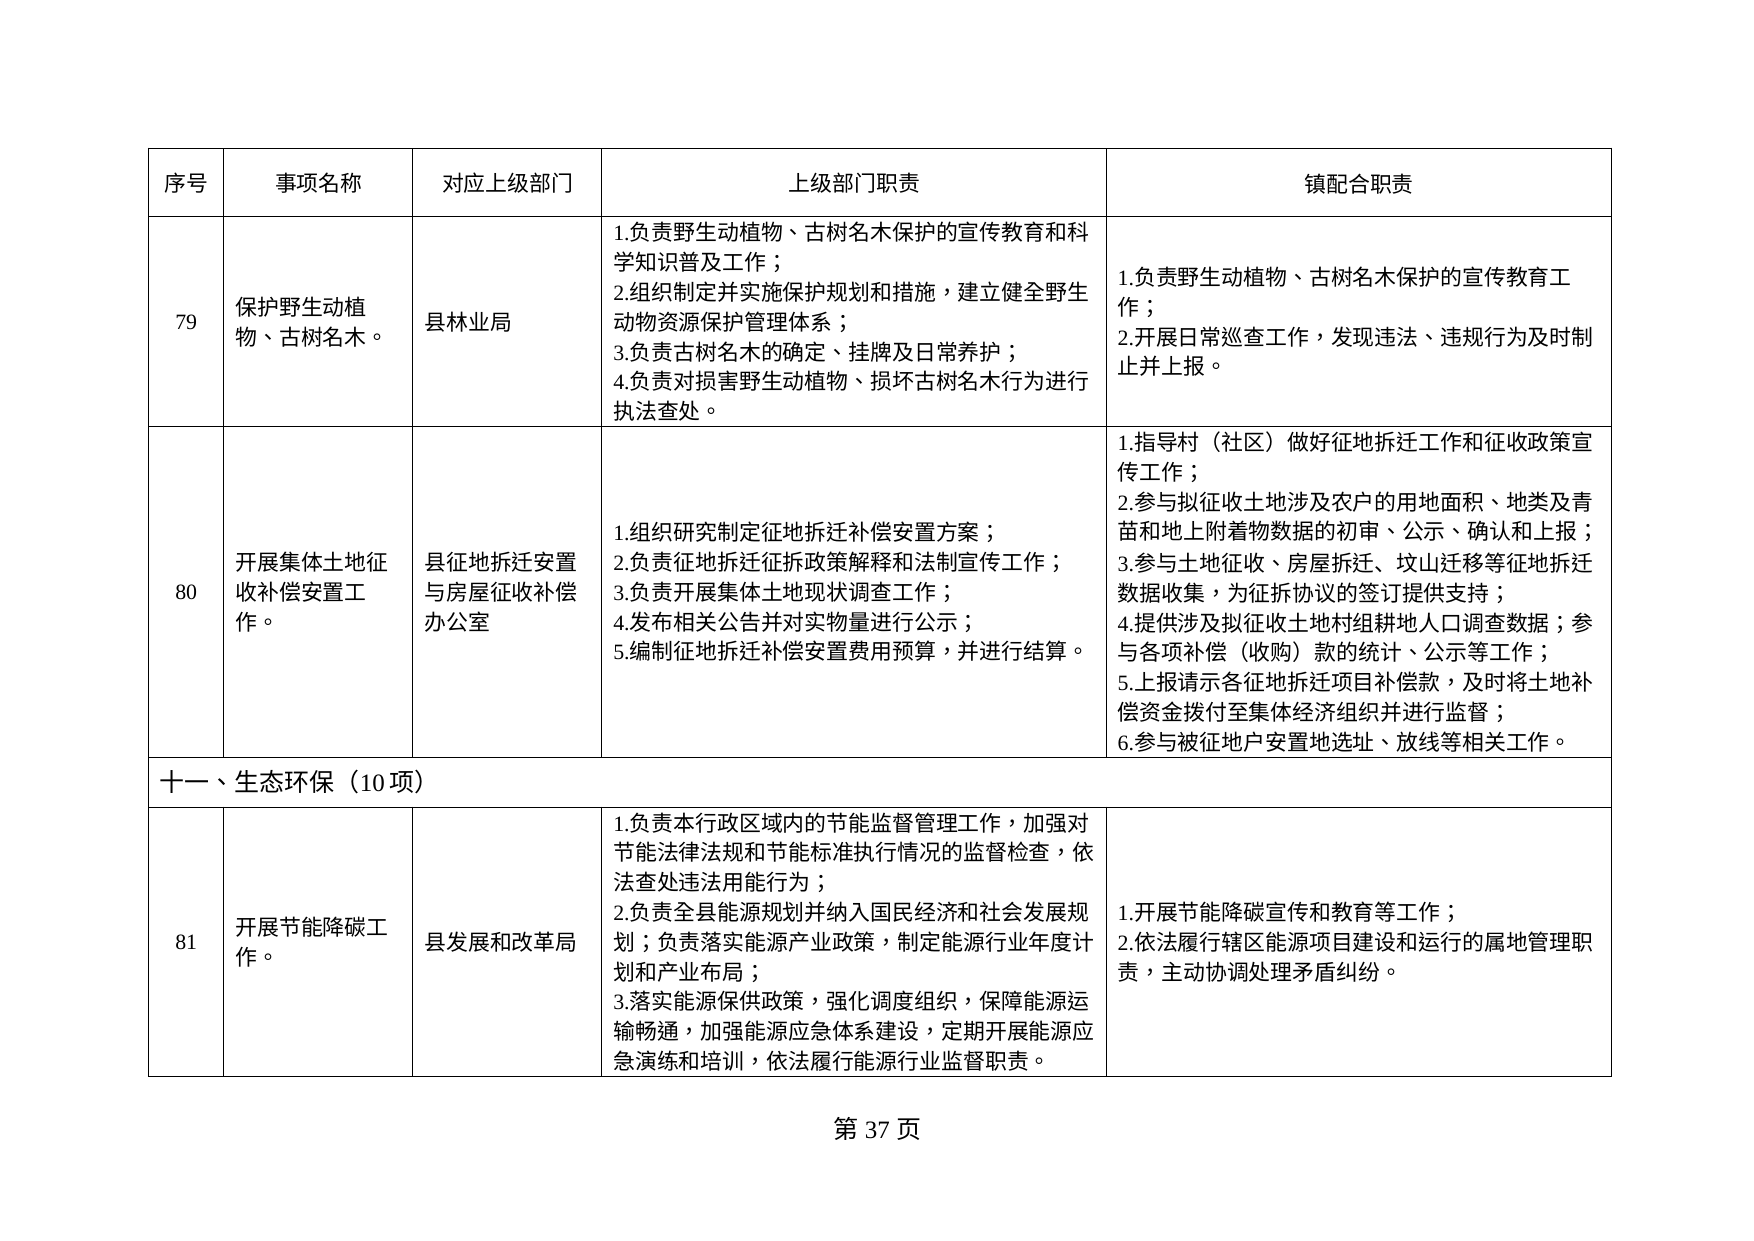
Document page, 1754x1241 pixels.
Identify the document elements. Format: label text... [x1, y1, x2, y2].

table_cell 1.负责野生动植物、古树名木保护的宣传教育工作； 2.开展日常巡查工作，发现违法、违规行为及时制止并上报。 [1107, 217, 1611, 426]
table_cell 79 [149, 217, 223, 426]
table_cell 十一、生态环保（10项） [149, 758, 1611, 807]
table_cell 开展集体土地征收补偿安置工作。 [224, 427, 412, 757]
table_cell 保护野生动植物、古树名木。 [224, 217, 412, 426]
table_cell 1.组织研究制定征地拆迁补偿安置方案； 2.负责征地拆迁征拆政策解释和法制宣传工作； 3.负责开展集体土地现状调查工作； 4.发布相关公告并对实物量进行公示； 5.编制征地拆迁补偿安置费用预算，并进行结算。 [602, 427, 1106, 757]
table_cell 1.负责本行政区域内的节能监督管理工作，加强对节能法律法规和节能标准执行情况的监督检查，依法查处违法用能行为； 2.负责全县能源规划并纳入国民经济和社会发展规划；负责落实能源产业政策，制定能源行业年度计划和产业布局； 3.落实能源保供政策，强化调度组织，保障能源运输畅通，加强能源应急体系建设，定期开展能源应急演练和培训，依法履行能源行业监督职责。 [602, 808, 1106, 1076]
table_cell 81 [149, 808, 223, 1076]
table_cell 县发展和改革局 [413, 808, 601, 1076]
table_header 事项名称 [224, 149, 412, 216]
table_header 对应上级部门 [413, 149, 601, 216]
table_cell 80 [149, 427, 223, 757]
table_cell 1.开展节能降碳宣传和教育等工作； 2.依法履行辖区能源项目建设和运行的属地管理职责，主动协调处理矛盾纠纷。 [1107, 808, 1611, 1076]
table_cell 县征地拆迁安置与房屋征收补偿办公室 [413, 427, 601, 757]
table_cell 开展节能降碳工作。 [224, 808, 412, 1076]
table_cell 1.负责野生动植物、古树名木保护的宣传教育和科学知识普及工作； 2.组织制定并实施保护规划和措施，建立健全野生动物资源保护管理体系； 3.负责古树名木的确定、挂牌及日常养护； 4.负责对损害野生动植物、损坏古树名木行为进行执法查处。 [602, 217, 1106, 426]
table_header 序号 [149, 149, 223, 216]
table_header 上级部门职责 [602, 149, 1106, 216]
table_header 镇配合职责 [1107, 149, 1611, 216]
table_cell 1.指导村（社区）做好征地拆迁工作和征收政策宣传工作； 2.参与拟征收土地涉及农户的用地面积、地类及青苗和地上附着物数据的初审、公示、确认和上报； 3.参与土地征收、房屋拆迁、坟山迁移等征地拆迁数据收集，为征拆协议的签订提供支持； 4.提供涉及拟征收土地村组耕地人口调查数据；参与各项补偿（收购）款的统计、公示等工作； 5.上报请示各征地拆迁项目补偿款，及时将土地补偿资金拨付至集体经济组织并进行监督； 6.参与被征地户安置地选址、放线等相关工作。 [1107, 427, 1611, 757]
table_cell 县林业局 [413, 217, 601, 426]
